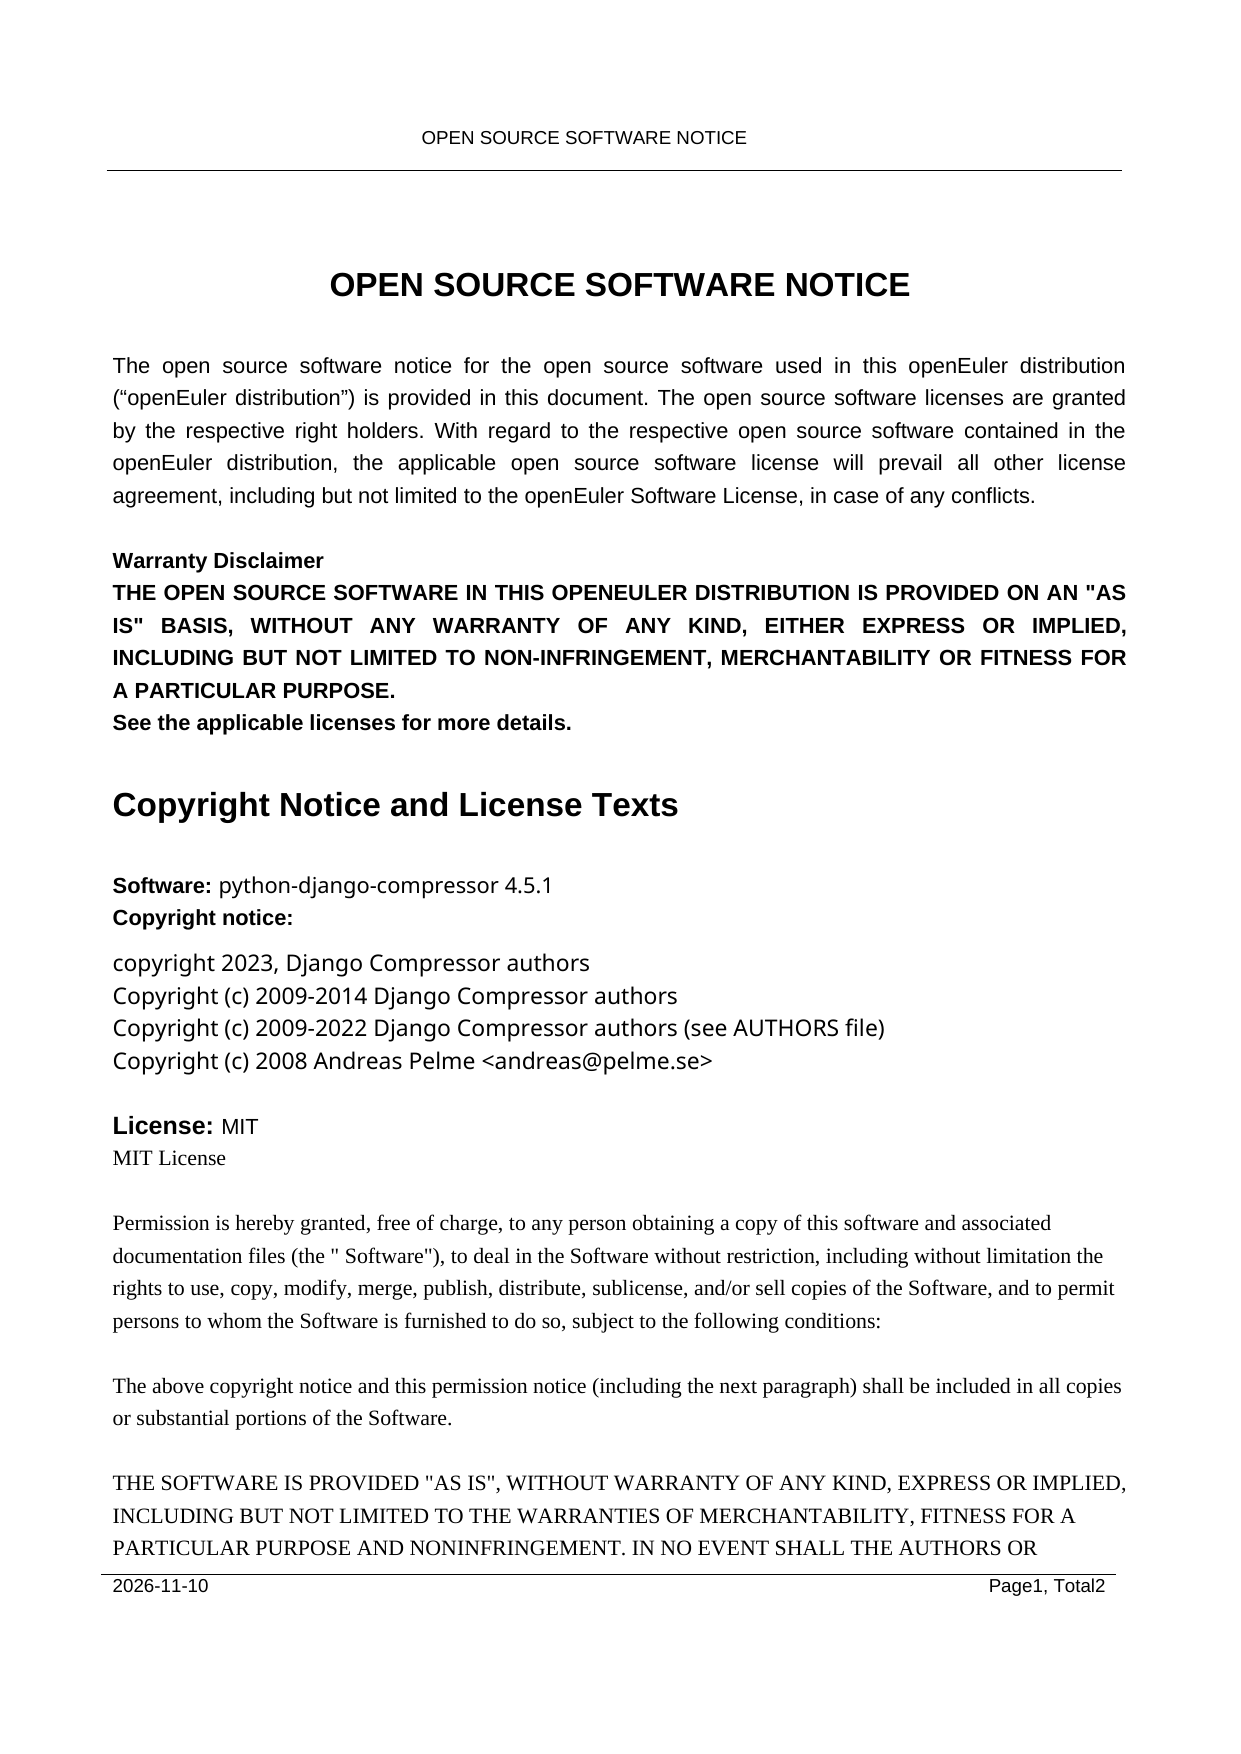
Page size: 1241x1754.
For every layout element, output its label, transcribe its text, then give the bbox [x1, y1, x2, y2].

text OPEN SOURCE SOFTWARE NOTICE [112, 251, 1128, 316]
text License: MIT [112, 1109, 1128, 1142]
text Copyright notice: [112, 901, 1128, 934]
text The open source software notice for the open source software used in this openEuler distribution (“openEuler distribution”) is provided in this document. The open source software licenses are granted by the respective right holders. With regard to the respective open source software contained in the openEuler distribution, the applicable open source software license will prevail all other license agreement, including but not limited to the openEuler Software License, in case of any conflicts. [112, 349, 1128, 511]
text Warranty Disclaimer [112, 544, 1128, 576]
text THE OPEN SOURCE SOFTWARE IN THIS OPENEULER DISTRIBUTION IS PROVIDED ON AN "AS IS" BASIS, WITHOUT ANY WARRANTY OF ANY KIND, EITHER EXPRESS OR IMPLIED, INCLUDING BUT NOT LIMITED TO NON-INFRINGEMENT, MERCHANTABILITY OR FITNESS FOR A PARTICULAR PURPOSE. See the applicable licenses for more details. [112, 576, 1128, 739]
title Software: python-django-compressor 4.5.1 [112, 869, 1128, 901]
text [112, 1142, 1128, 1564]
text copyright 2023, Django Compressor authors Copyright (c) 2009-2014 Django Compressor authors Copyright (c) 2009-2022 Django Compressor authors (see AUTHORS file) Copyright (c) 2008 Andreas Pelme <andreas@pelme.se> [112, 947, 1128, 1109]
text Copyright Notice and License Texts [112, 771, 1128, 836]
